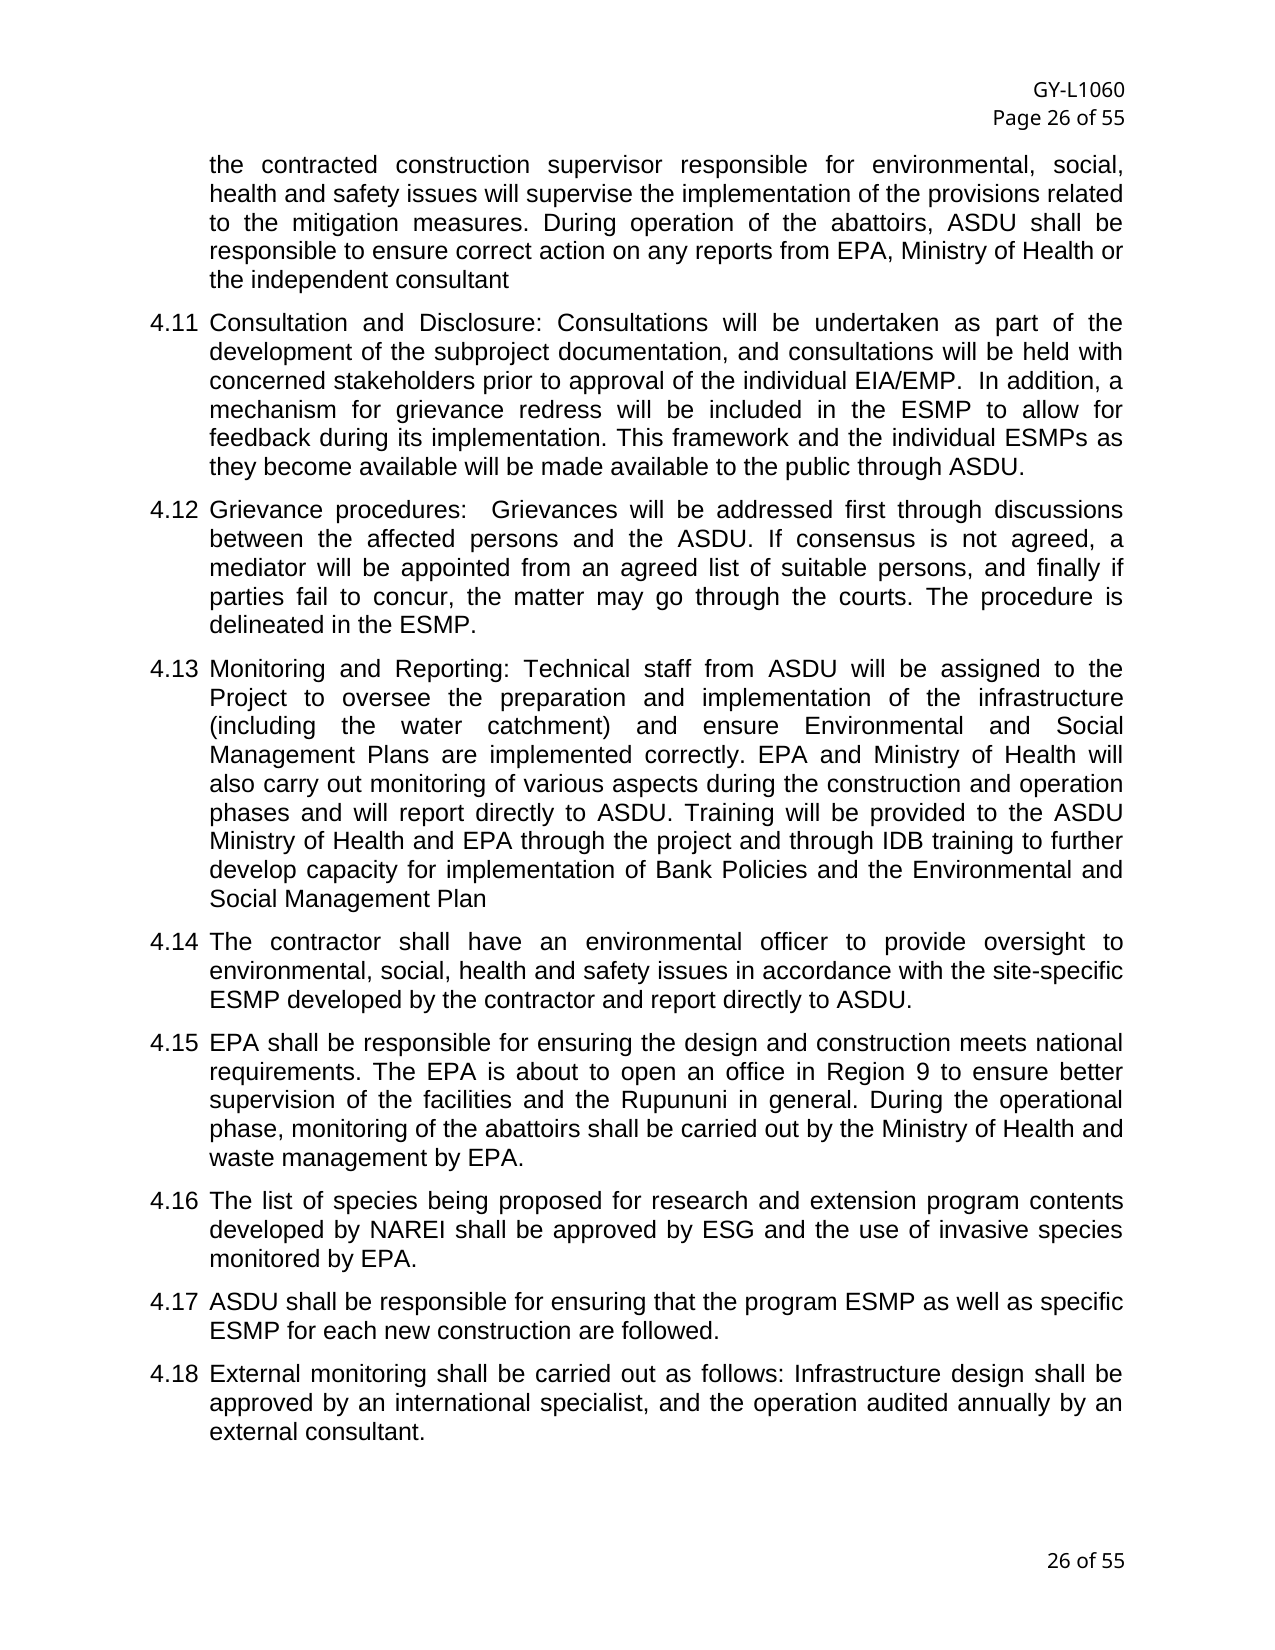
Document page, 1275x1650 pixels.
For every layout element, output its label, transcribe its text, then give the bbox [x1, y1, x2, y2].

list The list of species being proposed for research and extension program contents developed by NAREI shall be approved by ESG and the use of invasive species monitored by EPA. [150, 1186, 1125, 1272]
list EPA shall be responsible for ensuring the design and construction meets national requirements. The EPA is about to open an office in Region 9 to ensure better supervision of the facilities and the Rupununi in general. During the operational phase, monitoring of the abattoirs shall be carried out by the Ministry of Health and waste management by EPA. [150, 1028, 1125, 1172]
list Grievance procedures: Grievances will be addressed first through discussions between the affected persons and the ASDU. If consensus is not agreed, a mediator will be appointed from an agreed list of suitable persons, and finally if parties fail to concur, the matter may go through the courts. The procedure is delineated in the ESMP. [150, 495, 1125, 639]
list Monitoring and Reporting: Technical staff from ASDU will be assigned to the Project to oversee the preparation and implementation of the infrastructure (including the water catchment) and ensure Environmental and Social Management Plans are implemented correctly. EPA and Ministry of Health will also carry out monitoring of various aspects during the construction and operation phases and will report directly to ASDU. Training will be provided to the ASDU Ministry of Health and EPA through the project and through IDB training to further develop capacity for implementation of Bank Policies and the Environmental and Social Management Plan [150, 654, 1125, 912]
list ASDU shall be responsible for ensuring that the program ESMP as well as specific ESMP for each new construction are followed. [150, 1287, 1125, 1344]
list Consultation and Disclosure: Consultations will be undertaken as part of the development of the subproject documentation, and consultations will be held with concerned stakeholders prior to approval of the individual EIA/EMP. In addition, a mechanism for grievance redress will be included in the ESMP to allow for feedback during its implementation. This framework and the individual ESMPs as they become available will be made available to the public through ASDU. [150, 308, 1125, 481]
list External monitoring shall be carried out as follows: Infrastructure design shall be approved by an international specialist, and the operation audited annually by an external consultant. [150, 1359, 1125, 1445]
list The contractor shall have an environmental officer to provide oversight to environmental, social, health and safety issues in accordance with the site-specific ESMP developed by the contractor and report directly to ASDU. [150, 927, 1125, 1013]
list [150, 150, 1125, 294]
